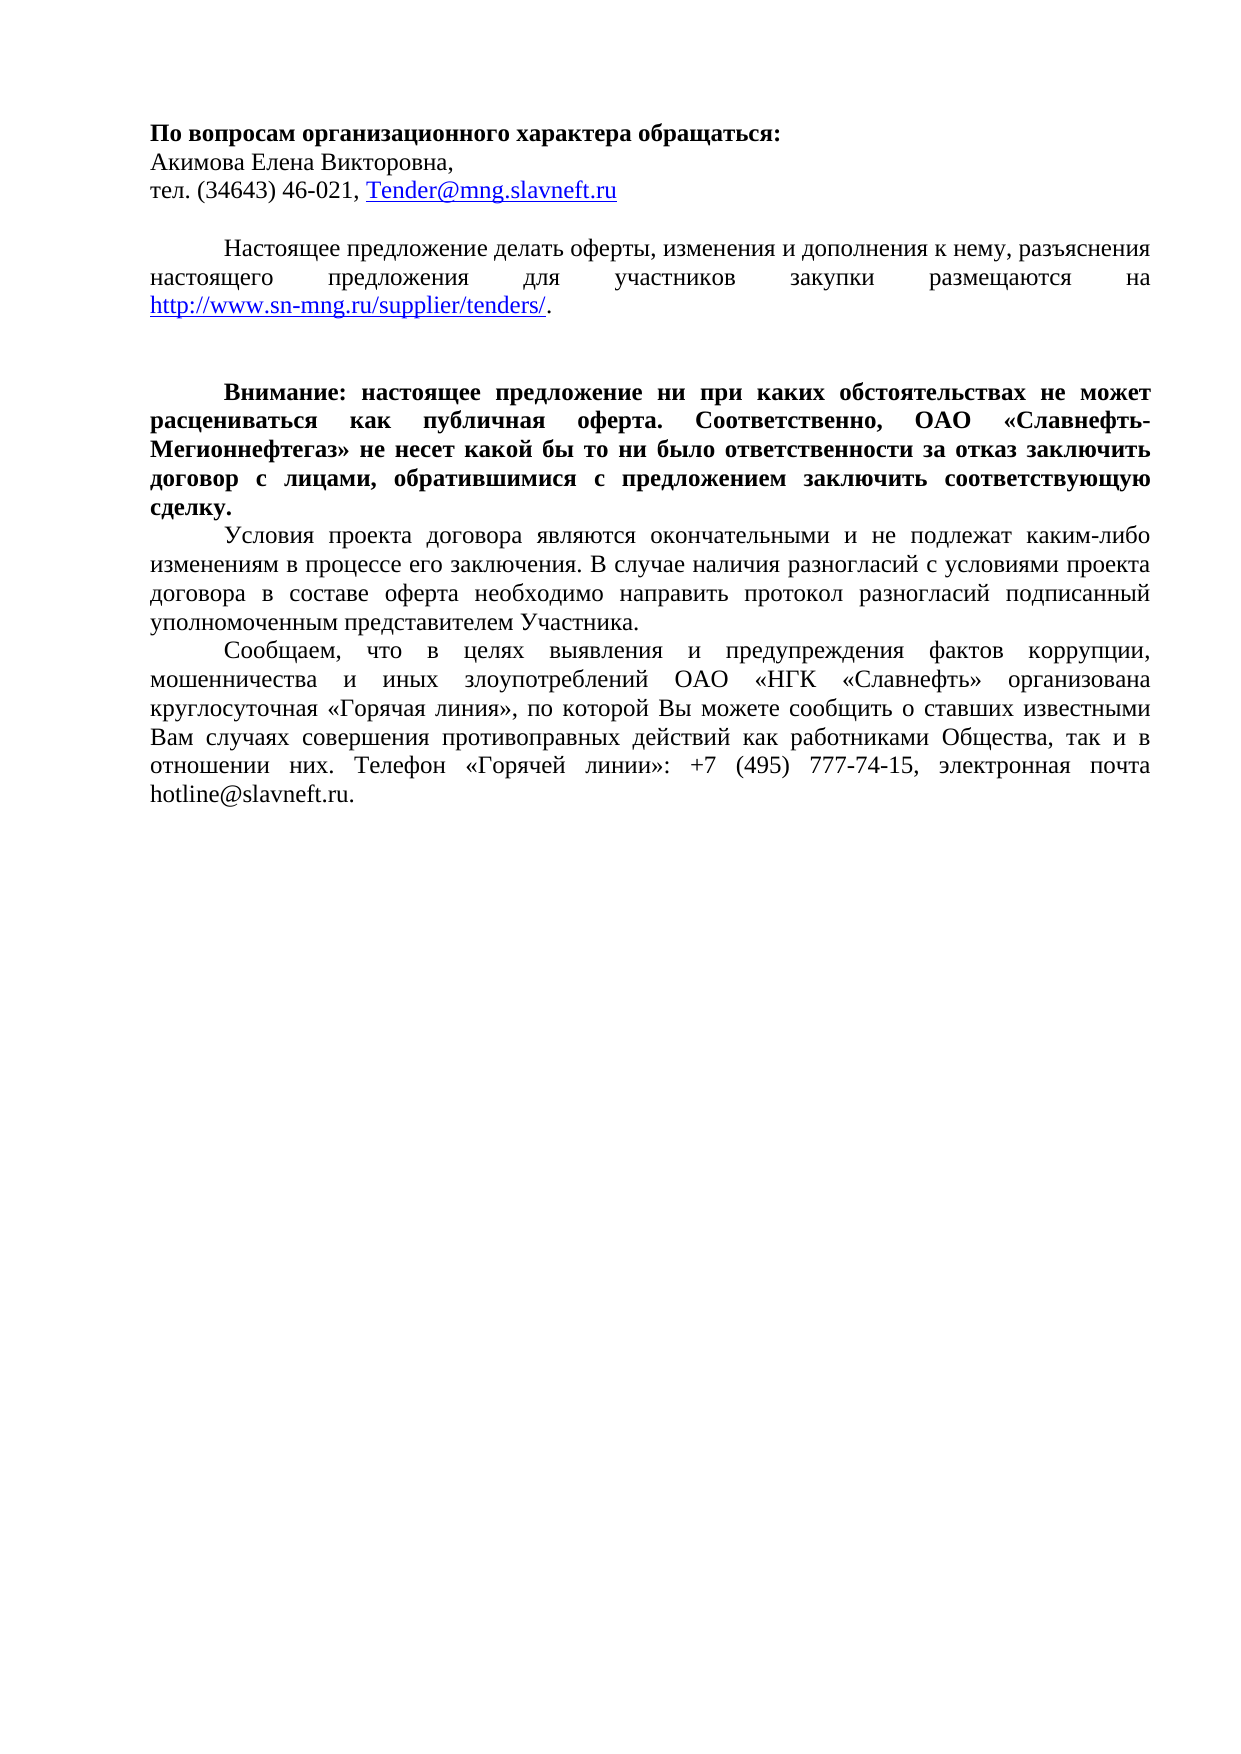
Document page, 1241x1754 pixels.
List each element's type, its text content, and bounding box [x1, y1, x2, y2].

text Сообщаем, что в целях выявления и предупреждения фактов коррупции, мошенничества и иных злоупотреблений ОАО «НГК «Славнефть» организована круглосуточная «Горячая линия», по которой Вы можете сообщить о ставших известными Вам случаях совершения противоправных действий как работниками Общества, так и в отношении них. Телефон «Горячей линии»: +7 (495) 777-74-15, электронная почта hotline@slavneft.ru. [150, 636, 1152, 808]
text Внимание: настоящее предложение ни при каких обстоятельствах не может расцениваться как публичная оферта. Соответственно, ОАО «Славнефть-Мегионнефтегаз» не несет какой бы то ни было ответственности за отказ заключить договор с лицами, обратившимися с предложением заключить соответствующую сделку. [150, 377, 1152, 521]
text Акимова Елена Викторовна, [150, 147, 1152, 176]
text Настоящее предложение делать оферты, изменения и дополнения к нему, разъяснения настоящего предложения для участников закупки размещаются на http://www.sn-mng.ru/supplier/tenders/. [150, 233, 1152, 319]
text тел. (34643) 46-021, Tender@mng.slavneft.ru [150, 176, 1152, 204]
text Условия проекта договора являются окончательными и не подлежат каким-либо изменениям в процессе его заключения. В случае наличия разногласий с условиями проекта договора в составе оферта необходимо направить протокол разногласий подписанный уполномоченным представителем Участника. [150, 521, 1152, 636]
text По вопросам организационного характера обращаться: [150, 118, 1152, 147]
